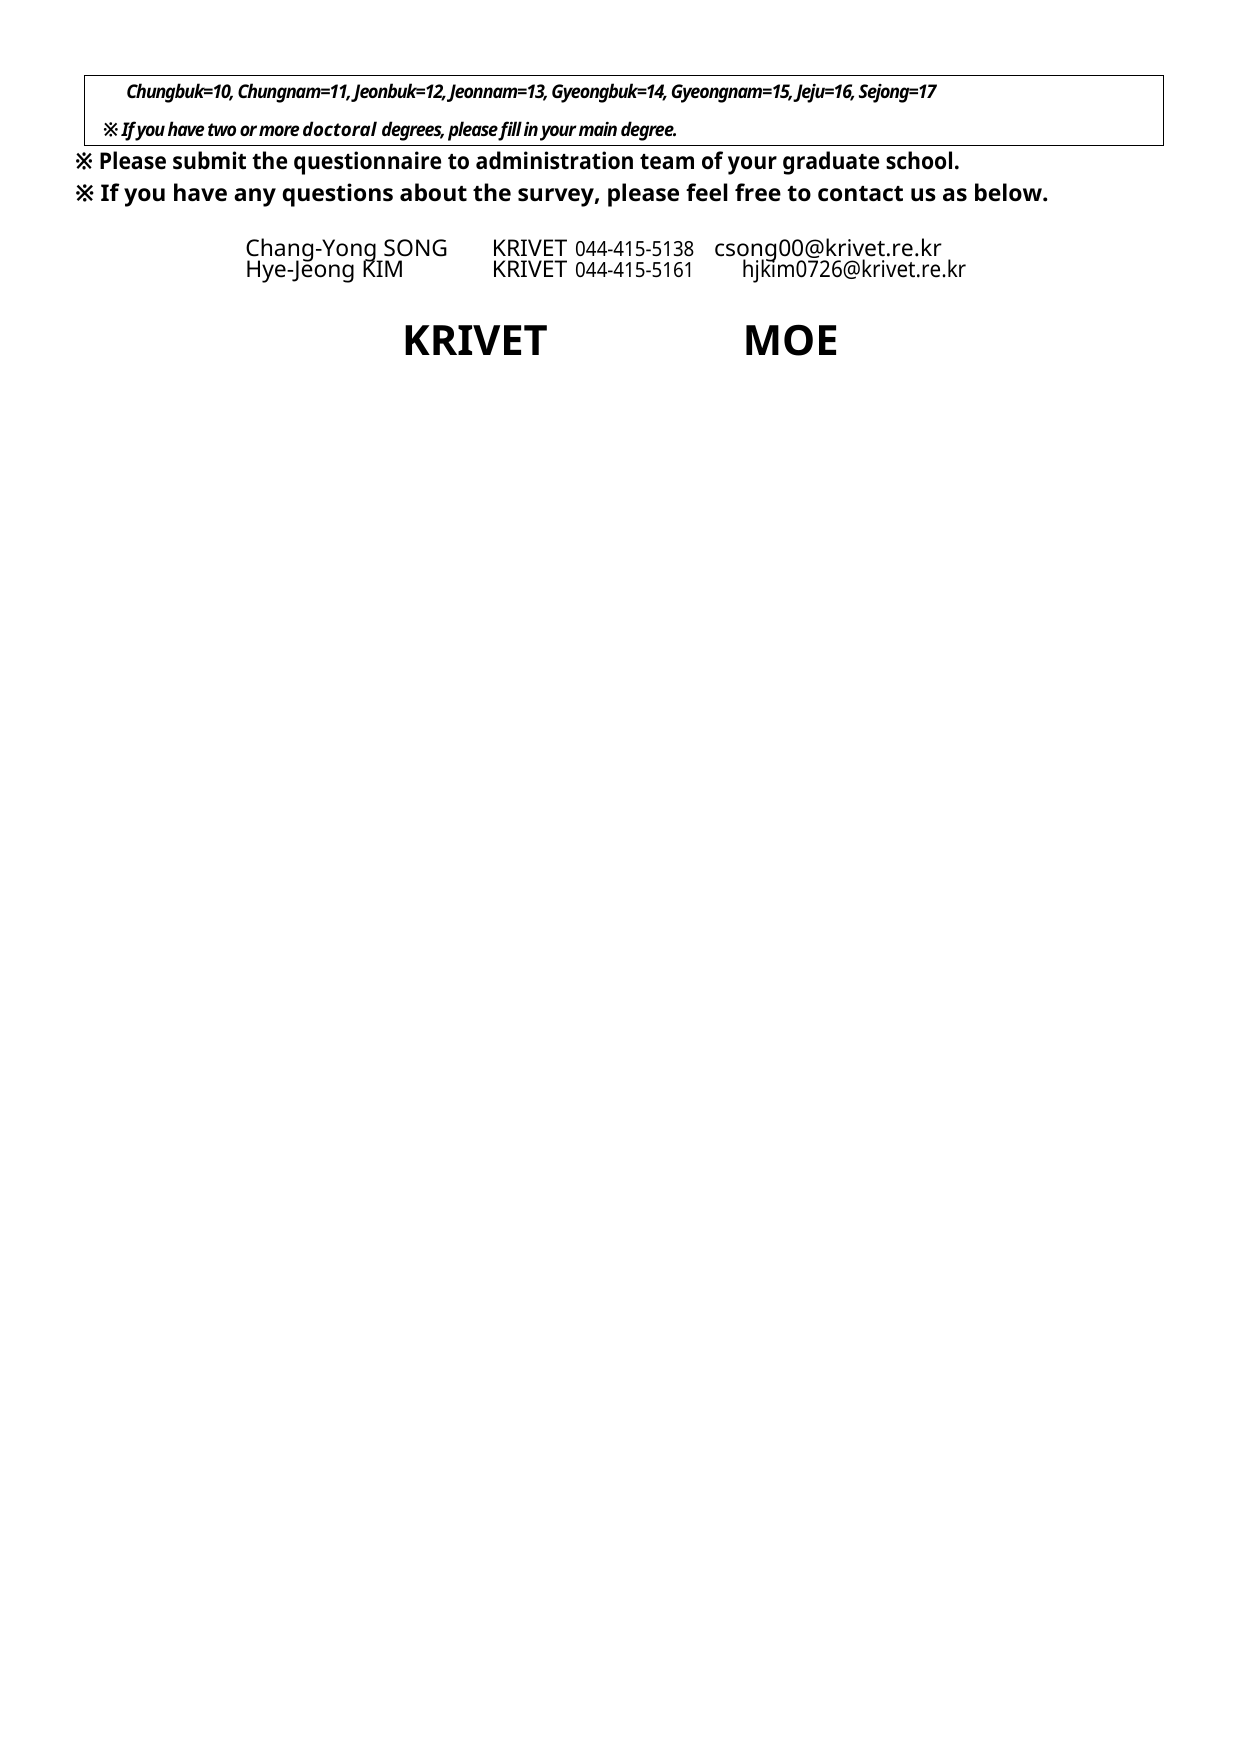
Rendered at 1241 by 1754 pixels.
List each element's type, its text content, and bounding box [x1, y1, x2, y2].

text Hye-Jeong KIM KRIVET 044-415-5161 hjkim0726@krivet.re.kr [75, 261, 1046, 282]
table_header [85, 76, 1163, 145]
text KRIVET MOE [75, 311, 1165, 367]
text ※ If you have any questions about the survey, please feel free to contact us as below. [75, 176, 1165, 208]
text Chang-Yong SONG KRIVET 044-415-5138 csong00@krivet.re.kr [75, 239, 1046, 261]
text ※ Please submit the questionnaire to administration team of your graduate school. [75, 145, 1165, 176]
